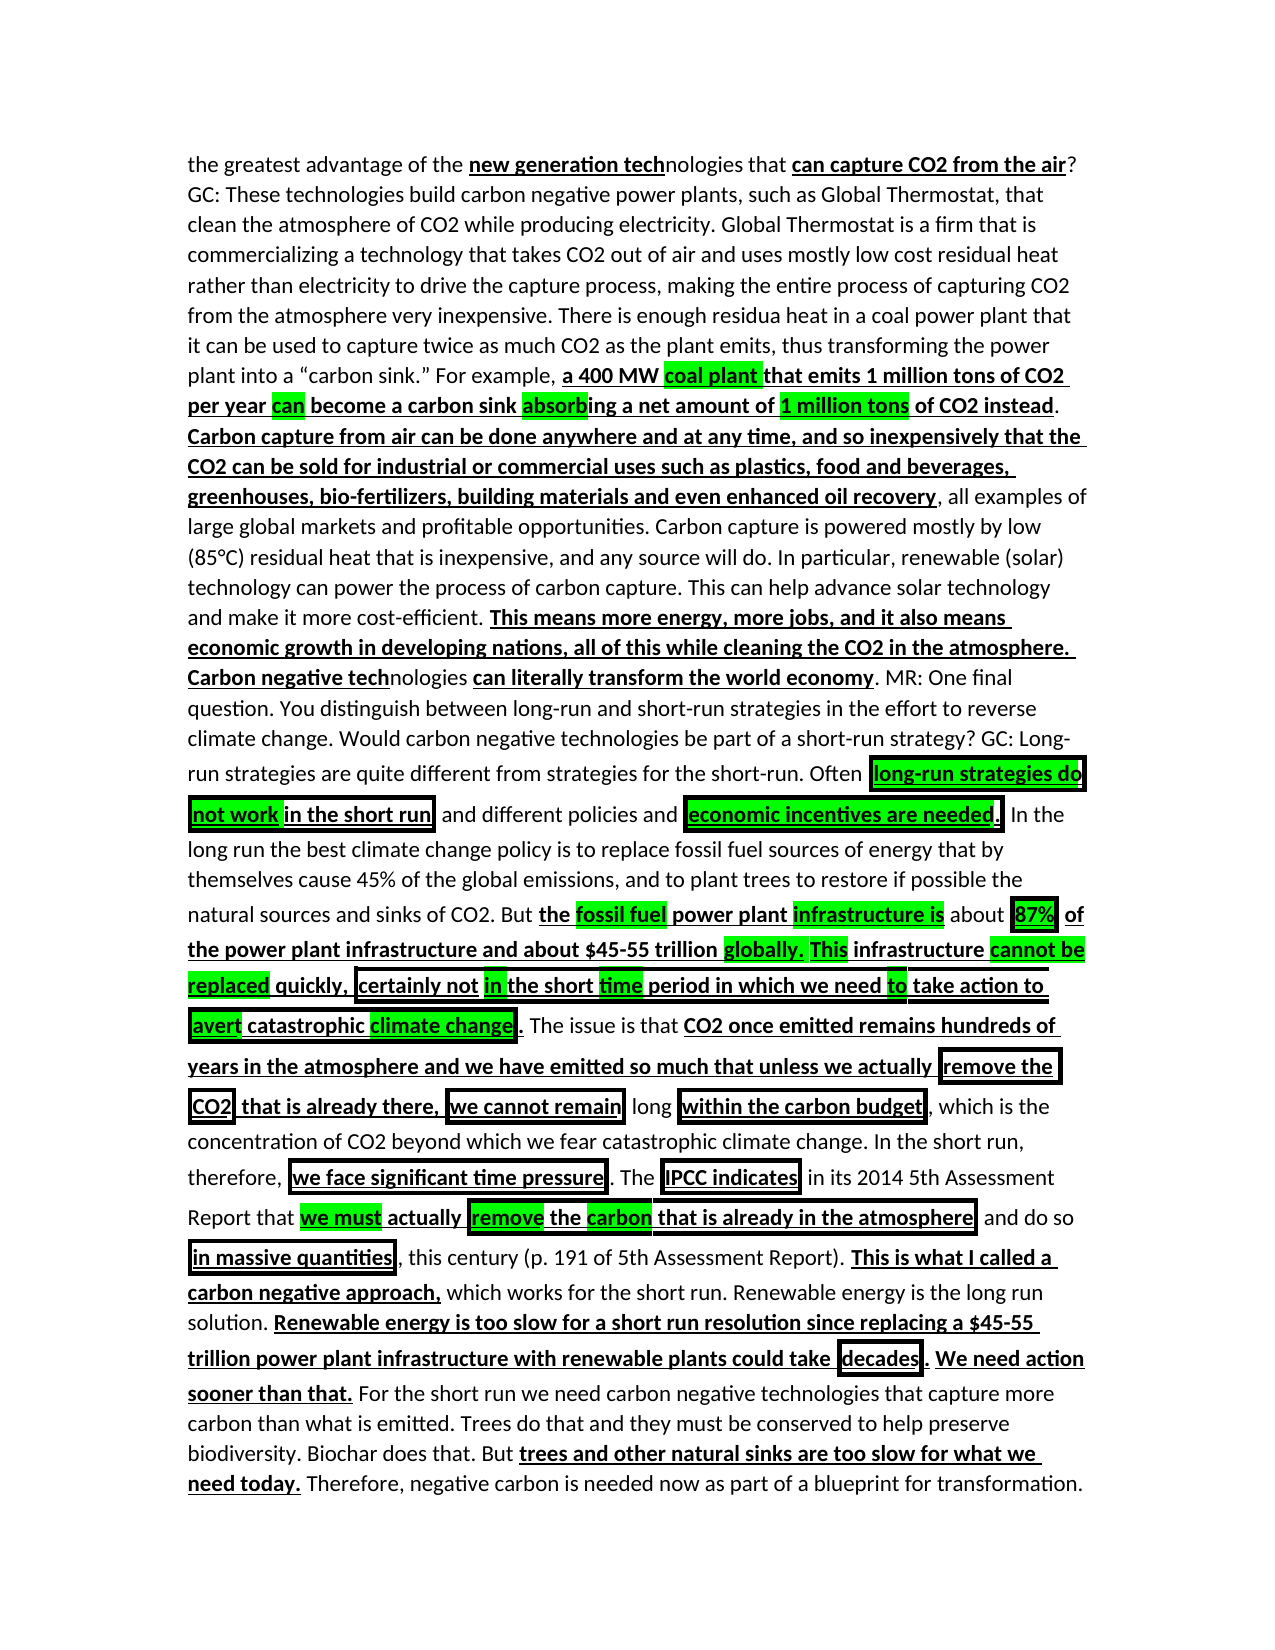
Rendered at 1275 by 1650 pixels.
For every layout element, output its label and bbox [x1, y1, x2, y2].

text [187, 447, 1087, 1497]
text [187, 150, 1087, 446]
